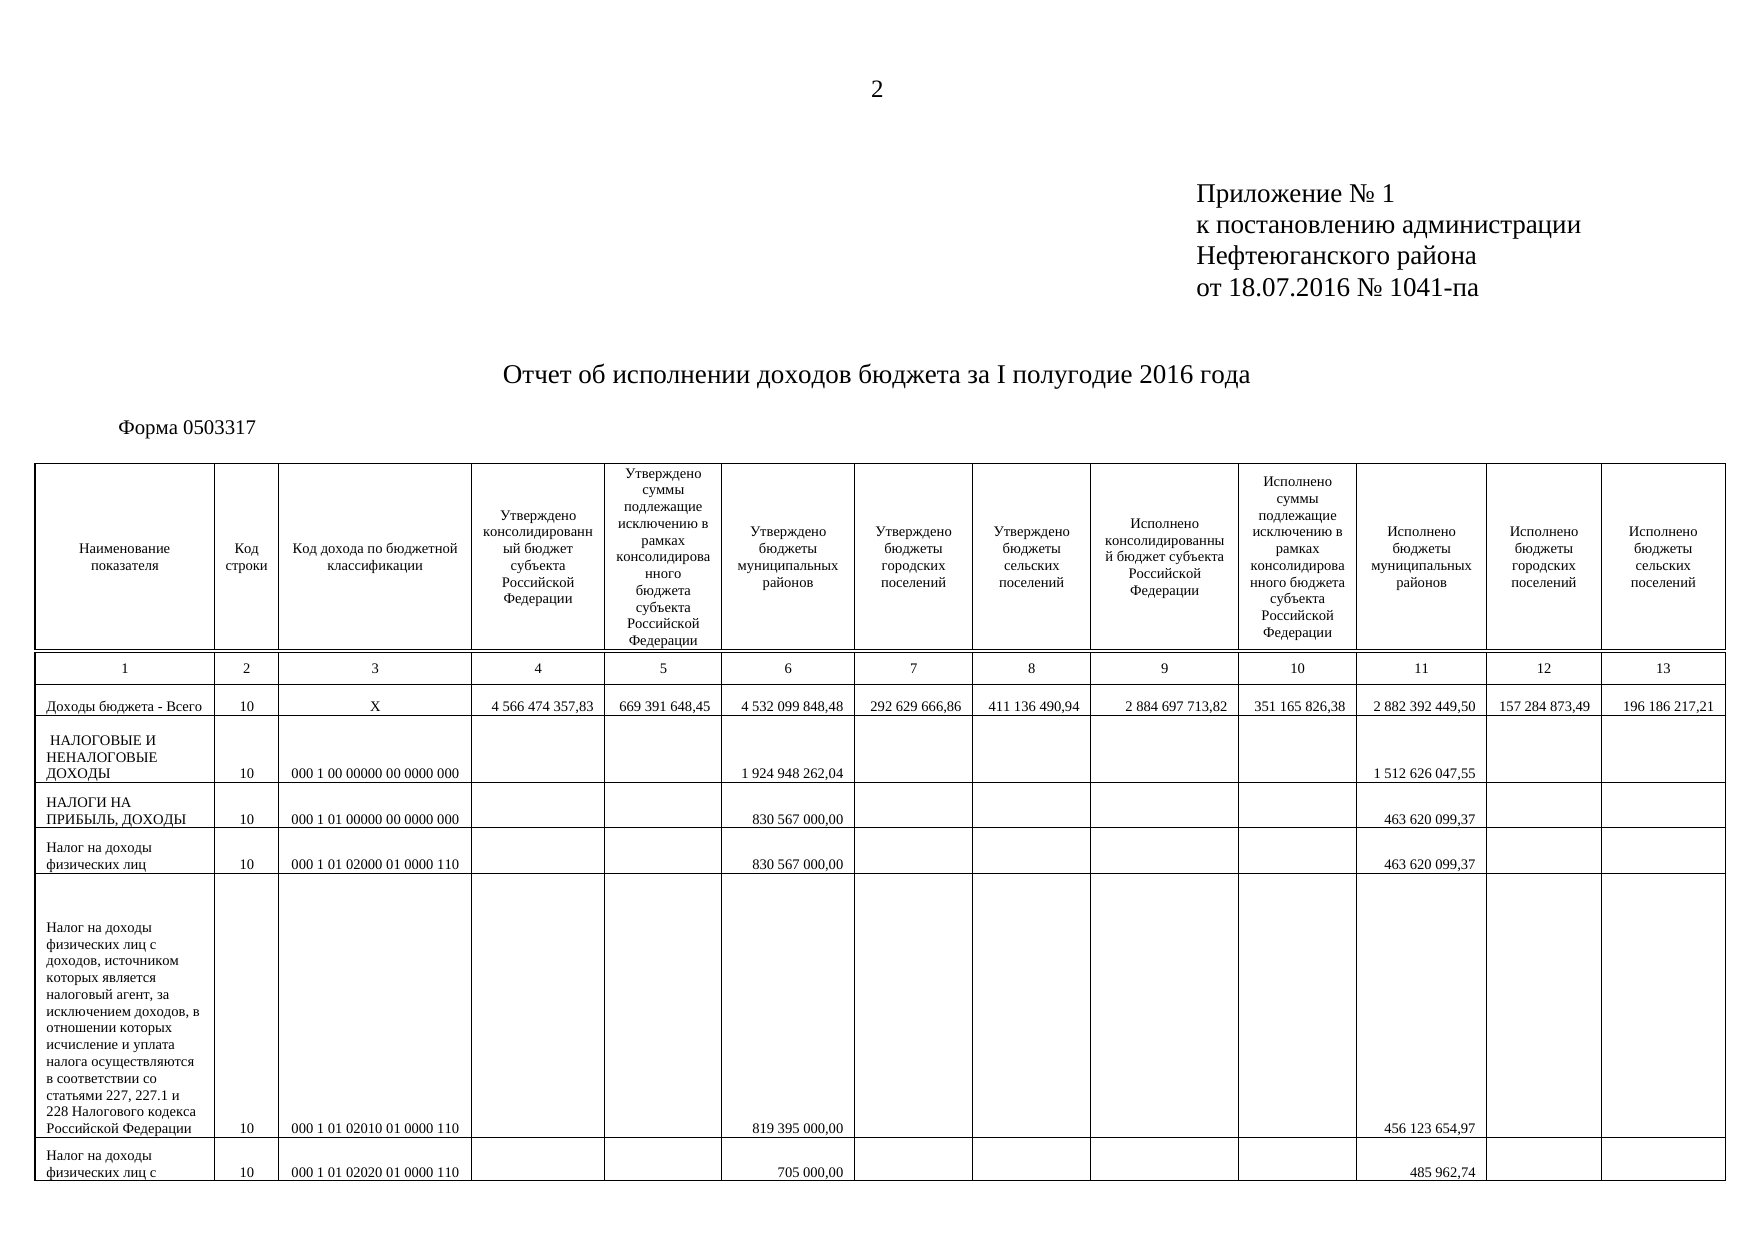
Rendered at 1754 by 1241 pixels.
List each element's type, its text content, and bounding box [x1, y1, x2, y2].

table_cell [973, 828, 1090, 873]
table_cell [1487, 874, 1601, 1137]
text Форма 0503317 [118, 415, 1636, 439]
table_header 10 [1239, 653, 1356, 683]
table_cell [605, 716, 721, 782]
table_header 1 [36, 653, 214, 683]
table_cell [1602, 716, 1725, 782]
table_header Код дохода по бюджетной классификации [279, 464, 471, 649]
table_cell 157 284 873,49 [1487, 685, 1601, 715]
table_cell 10 [215, 828, 278, 873]
table_header Исполнено бюджеты муниципальных районов [1357, 464, 1486, 649]
table_cell НАЛОГОВЫЕ И НЕНАЛОГОВЫЕ ДОХОДЫ [36, 716, 214, 782]
table_cell [1239, 874, 1356, 1137]
table_cell [1239, 1138, 1356, 1180]
table_cell [1239, 828, 1356, 873]
table_cell [1487, 783, 1601, 827]
table_cell [1602, 1138, 1725, 1180]
text Отчет об исполнении доходов бюджета за I полугодие 2016 года [118, 358, 1636, 389]
table_cell [855, 1138, 972, 1180]
table_header Утверждено бюджеты сельских поселений [973, 464, 1090, 649]
table_cell [472, 1138, 604, 1180]
table_cell [1091, 828, 1238, 873]
table_cell Налог на доходы физических лиц с доходов, источником которых является налоговый агент, за исключением доходов, в отношении которых исчисление и уплата налога осуществляются в соответствии со статьями 227, 227.1 и 228 Налогового кодекса Российской Федерации [36, 874, 214, 1137]
table_cell [472, 716, 604, 782]
table_cell [1602, 828, 1725, 873]
table_cell [605, 828, 721, 873]
table_cell [472, 828, 604, 873]
table_header Утверждено бюджеты городских поселений [855, 464, 972, 649]
table_cell 4 532 099 848,48 [722, 685, 854, 715]
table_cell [36, 1138, 214, 1180]
table_header Утверждено бюджеты муниципальных районов [722, 464, 854, 649]
table_cell 830 567 000,00 [722, 828, 854, 873]
table_cell [973, 716, 1090, 782]
table_cell 456 123 654,97 [1357, 874, 1486, 1137]
table_header Утверждено суммы подлежащие исключению в рамках консолидированного бюджета субъекта Российской Федерации [605, 464, 721, 649]
table_cell [855, 716, 972, 782]
table_header Исполнено суммы подлежащие исключению в рамках консолидированного бюджета субъекта Российской Федерации [1239, 464, 1356, 649]
table_header 4 [472, 653, 604, 683]
table_cell [973, 1138, 1090, 1180]
table_cell 000 1 00 00000 00 0000 000 [279, 716, 471, 782]
table_header 13 [1602, 653, 1725, 683]
table_cell 292 629 666,86 [855, 685, 972, 715]
table_cell 000 1 01 00000 00 0000 000 [279, 783, 471, 827]
table_cell [855, 783, 972, 827]
table_cell 4 566 474 357,83 [472, 685, 604, 715]
table_cell НАЛОГИ НА ПРИБЫЛЬ, ДОХОДЫ [36, 783, 214, 827]
table_cell 819 395 000,00 [722, 874, 854, 1137]
table_cell [472, 874, 604, 1137]
table_cell Х [279, 685, 471, 715]
table_cell Налог на доходы физических лиц [36, 828, 214, 873]
table_cell [1487, 716, 1601, 782]
table_cell [1091, 783, 1238, 827]
table_cell [1239, 783, 1356, 827]
table_header 7 [855, 653, 972, 683]
table_cell 10 [215, 685, 278, 715]
table_cell [1602, 783, 1725, 827]
table_cell 411 136 490,94 [973, 685, 1090, 715]
table_cell 196 186 217,21 [1602, 685, 1725, 715]
table_cell [1091, 716, 1238, 782]
table_cell 830 567 000,00 [722, 783, 854, 827]
table_cell [605, 1138, 721, 1180]
table_cell [1239, 716, 1356, 782]
table_header Наименование показателя [36, 464, 214, 649]
table_header 9 [1091, 653, 1238, 683]
table_cell [855, 828, 972, 873]
table_cell 1 512 626 047,55 [1357, 716, 1486, 782]
table_cell [1091, 1138, 1238, 1180]
table_cell 669 391 648,45 [605, 685, 721, 715]
table_cell 2 882 392 449,50 [1357, 685, 1486, 715]
table_cell 10 [215, 716, 278, 782]
table_cell 000 1 01 02010 01 0000 110 [279, 874, 471, 1137]
table_header Исполнено бюджеты сельских поселений [1602, 464, 1725, 649]
table_cell [605, 874, 721, 1137]
table_cell [1487, 828, 1601, 873]
table_cell [472, 783, 604, 827]
table_header 12 [1487, 653, 1601, 683]
table_cell 705 000,00 [722, 1138, 854, 1180]
table_cell 10 [215, 1138, 278, 1180]
table_header Исполнено консолидированный бюджет субъекта Российской Федерации [1091, 464, 1238, 649]
text от 18.07.2016 № 1041-па [1196, 271, 1636, 302]
table_header 2 [215, 653, 278, 683]
table_header 8 [973, 653, 1090, 683]
table_cell 000 1 01 02000 01 0000 110 [279, 828, 471, 873]
table_header Код строки [215, 464, 278, 649]
table_cell 485 962,74 [1357, 1138, 1486, 1180]
table_cell 10 [215, 783, 278, 827]
table_header 5 [605, 653, 721, 683]
table_header Утверждено консолидированный бюджет субъекта Российской Федерации [472, 464, 604, 649]
table_header 6 [722, 653, 854, 683]
table_cell 463 620 099,37 [1357, 783, 1486, 827]
table_cell [1091, 874, 1238, 1137]
table_cell 10 [215, 874, 278, 1137]
table_cell 2 884 697 713,82 [1091, 685, 1238, 715]
table_cell [605, 783, 721, 827]
table_cell 351 165 826,38 [1239, 685, 1356, 715]
table_cell 000 1 01 02020 01 0000 110 [279, 1138, 471, 1180]
text Приложение № 1 [1196, 177, 1636, 208]
table_cell [973, 874, 1090, 1137]
table_cell Доходы бюджета - Всего [36, 685, 214, 715]
table_cell [973, 783, 1090, 827]
table_cell 463 620 099,37 [1357, 828, 1486, 873]
table_header Исполнено бюджеты городских поселений [1487, 464, 1601, 649]
table_cell 1 924 948 262,04 [722, 716, 854, 782]
table_cell [1487, 1138, 1601, 1180]
text к постановлению администрации Нефтеюганского района [1196, 208, 1636, 271]
table_cell [1602, 874, 1725, 1137]
table_cell [855, 874, 972, 1137]
table_header 3 [279, 653, 471, 683]
table_header 11 [1357, 653, 1486, 683]
